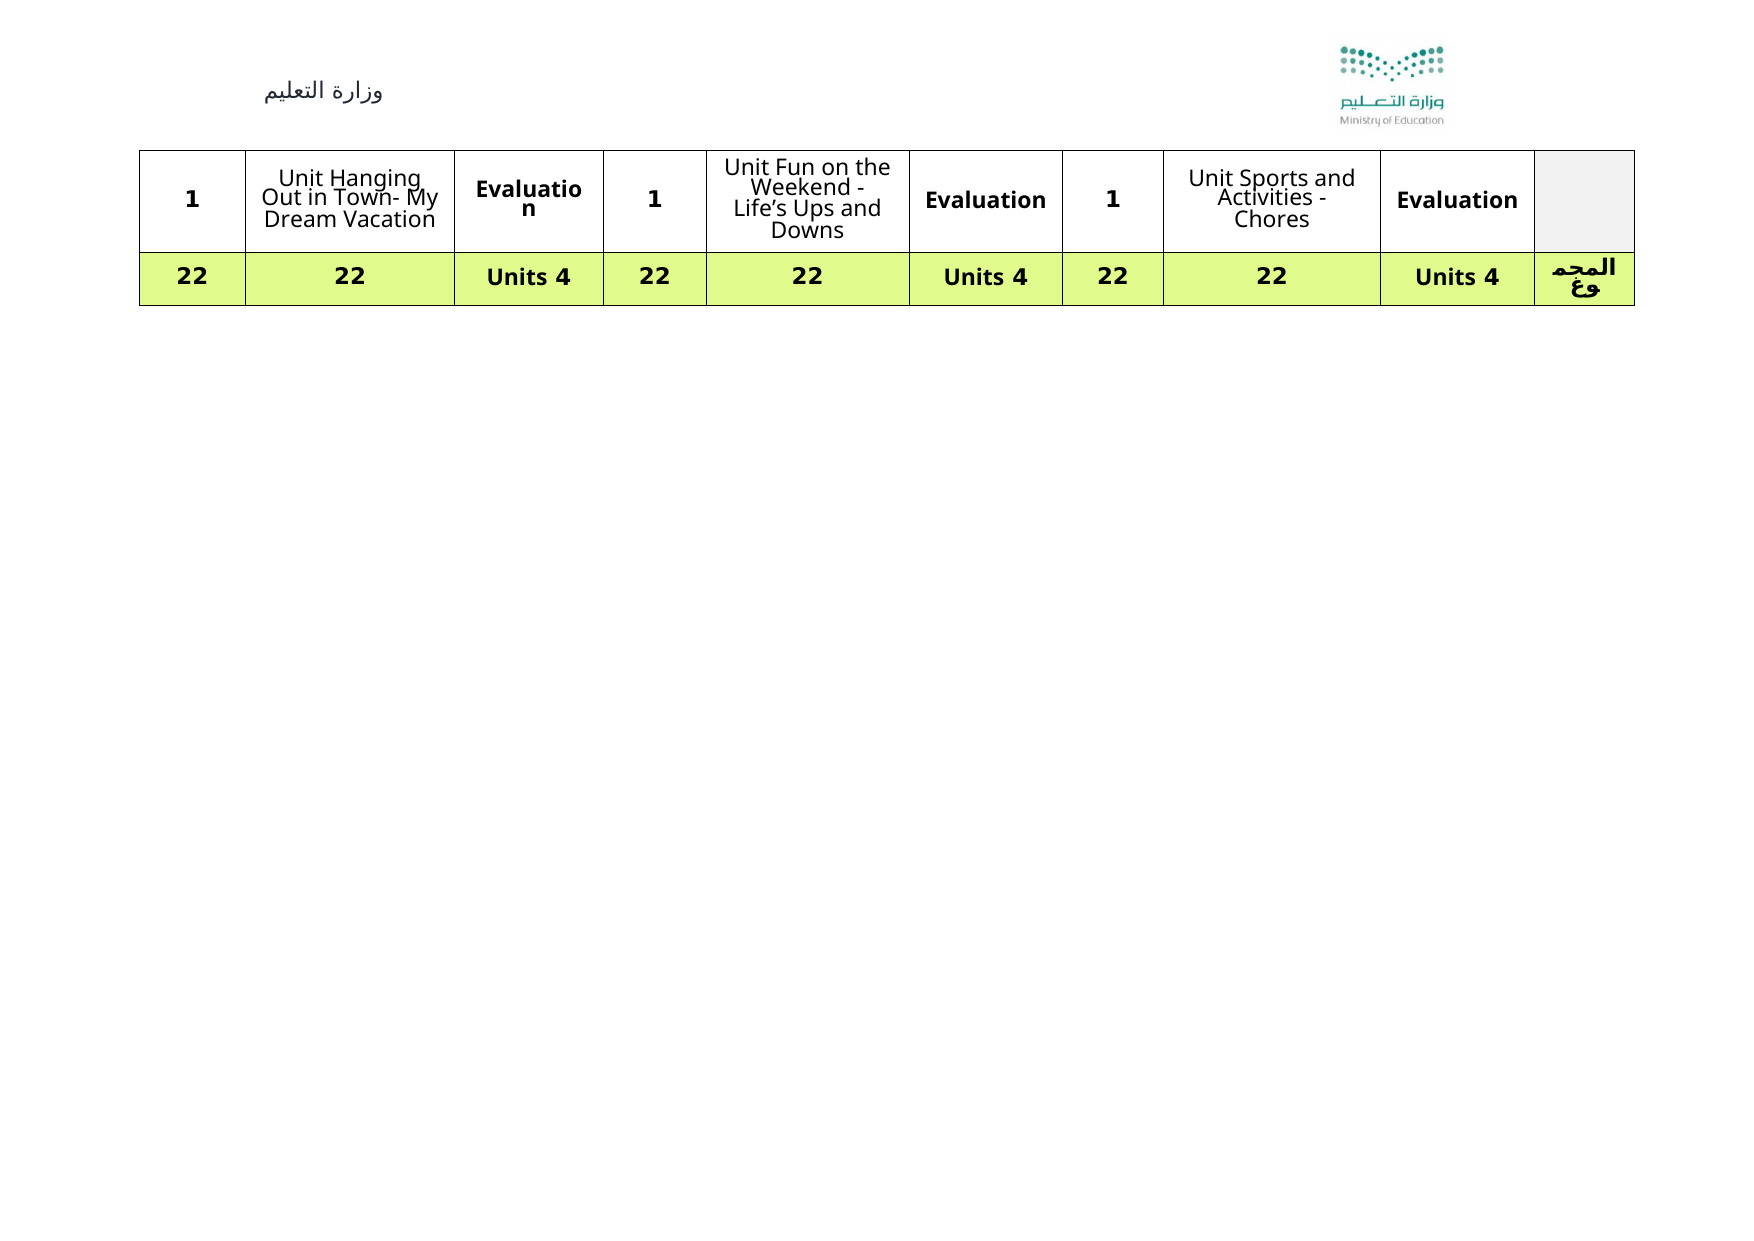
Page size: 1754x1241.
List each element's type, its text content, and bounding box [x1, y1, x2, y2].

table_cell 22 [604, 253, 706, 305]
table_cell Unit Fun on the Weekend - Life’s Ups and Downs [707, 151, 909, 252]
table_cell 1 [604, 151, 706, 252]
table_cell 22 [246, 253, 454, 305]
table_cell Unit Sports and Activities - Chores [1164, 151, 1380, 252]
table_cell 22 [707, 253, 909, 305]
picture [1331, 36, 1451, 133]
table_cell 22 [1164, 253, 1380, 305]
table_cell Evaluation [455, 151, 603, 252]
table_cell 22 [1063, 253, 1163, 305]
table_cell 4 Units [455, 253, 603, 305]
table_cell Evaluation [910, 151, 1062, 252]
table_cell Unit Hanging Out in Town- My Dream Vacation [246, 151, 454, 252]
table_cell 1 [140, 151, 245, 252]
table_cell 1 [1063, 151, 1163, 252]
table_cell 4 Units [1381, 253, 1534, 305]
table_cell المجموع [1535, 253, 1634, 305]
table_cell 4 Units [910, 253, 1062, 305]
table_cell 22 [140, 253, 245, 305]
table_cell Evaluation [1381, 151, 1534, 252]
table_cell [1535, 151, 1634, 252]
